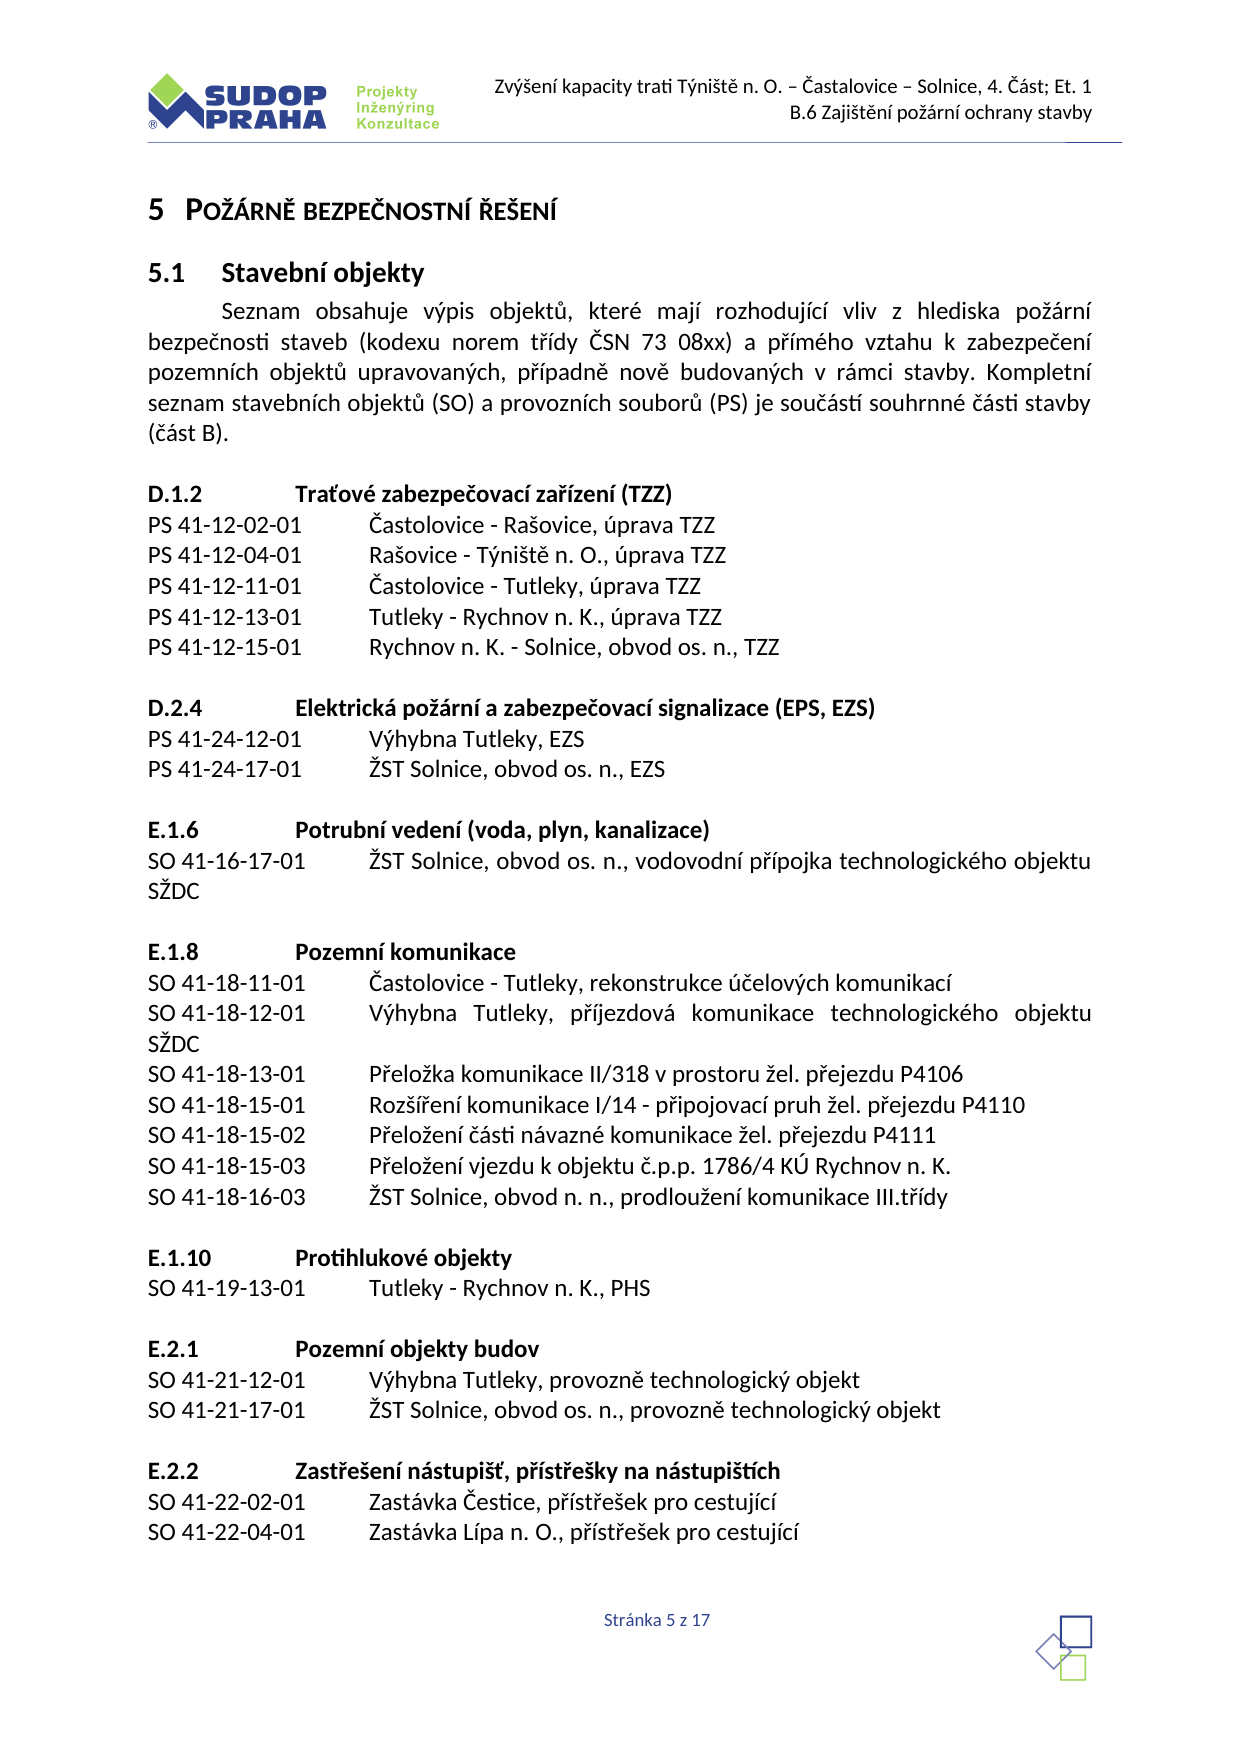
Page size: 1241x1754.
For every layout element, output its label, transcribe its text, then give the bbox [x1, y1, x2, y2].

text E.2.2 Zastřešení nástupišť, přístřešky na nástupištích [148, 1455, 1093, 1486]
text PS 41-24-12-01 Výhybna Tutleky, EZS [148, 723, 1093, 753]
text SO 41-19-13-01 Tutleky - Rychnov n. K., PHS [148, 1272, 1093, 1303]
text SO 41-22-02-01 Zastávka Čestice, přístřešek pro cestující [148, 1486, 1093, 1516]
text E.1.8 Pozemní komunikace [148, 936, 1093, 967]
subtitle Požárně bezpečnostní řešení [148, 188, 1093, 229]
text SO 41-18-13-01 Přeložka komunikace II/318 v prostoru žel. přejezdu P4106 [148, 1058, 1093, 1089]
text SO 41-18-11-01 Častolovice - Tutleky, rekonstrukce účelových komunikací [148, 967, 1093, 997]
text D.1.2 Traťové zabezpečovací zařízení (TZZ) [148, 479, 1093, 509]
text E.2.1 Pozemní objekty budov [148, 1333, 1093, 1364]
text SO 41-21-17-01 ŽST Solnice, obvod os. n., provozně technologický objekt [148, 1394, 1093, 1425]
text SO 41-16-17-01 ŽST Solnice, obvod os. n., vodovodní přípojka technologického objektu SŽDC [148, 845, 1093, 906]
text SO 41-22-04-01 Zastávka Lípa n. O., přístřešek pro cestující [148, 1516, 1093, 1547]
subtitle Stavební objekty [148, 254, 1093, 289]
picture [148, 73, 447, 133]
text PS 41-12-04-01 Rašovice - Týniště n. O., úprava TZZ [148, 540, 1093, 570]
text D.2.4 Elektrická požární a zabezpečovací signalizace (EPS, EZS) [148, 692, 1093, 723]
picture [1034, 1615, 1093, 1681]
text PS 41-12-13-01 Tutleky - Rychnov n. K., úprava TZZ [148, 601, 1093, 631]
text E.1.6 Potrubní vedení (voda, plyn, kanalizace) [148, 814, 1093, 845]
text SO 41-18-15-01 Rozšíření komunikace I/14 - připojovací pruh žel. přejezdu P4110 [148, 1089, 1093, 1119]
text SO 41-18-15-02 Přeložení části návazné komunikace žel. přejezdu P4111 [148, 1119, 1093, 1150]
text PS 41-12-11-01 Častolovice - Tutleky, úprava TZZ [148, 570, 1093, 601]
text SO 41-18-12-01 Výhybna Tutleky, příjezdová komunikace technologického objektu SŽDC [148, 997, 1093, 1058]
text SO 41-18-15-03 Přeložení vjezdu k objektu č.p.p. 1786/4 KÚ Rychnov n. K. [148, 1150, 1093, 1181]
text Seznam obsahuje výpis objektů, které mají rozhodující vliv z hlediska požární bezpečnosti staveb (kodexu norem třídy ČSN 73 08xx) a přímého vztahu k zabezpečení pozemních objektů upravovaných, případně nově budovaných v rámci stavby. Kompletní seznam stavebních objektů (SO) a provozních souborů (PS) je součástí souhrnné části stavby (část B). [148, 296, 1093, 448]
text PS 41-24-17-01 ŽST Solnice, obvod os. n., EZS [148, 753, 1093, 784]
text E.1.10 Protihlukové objekty [148, 1242, 1093, 1272]
text SO 41-18-16-03 ŽST Solnice, obvod n. n., prodloužení komunikace III.třídy [148, 1181, 1093, 1211]
text PS 41-12-02-01 Častolovice - Rašovice, úprava TZZ [148, 509, 1093, 540]
text PS 41-12-15-01 Rychnov n. K. - Solnice, obvod os. n., TZZ [148, 631, 1093, 662]
text SO 41-21-12-01 Výhybna Tutleky, provozně technologický objekt [148, 1364, 1093, 1394]
